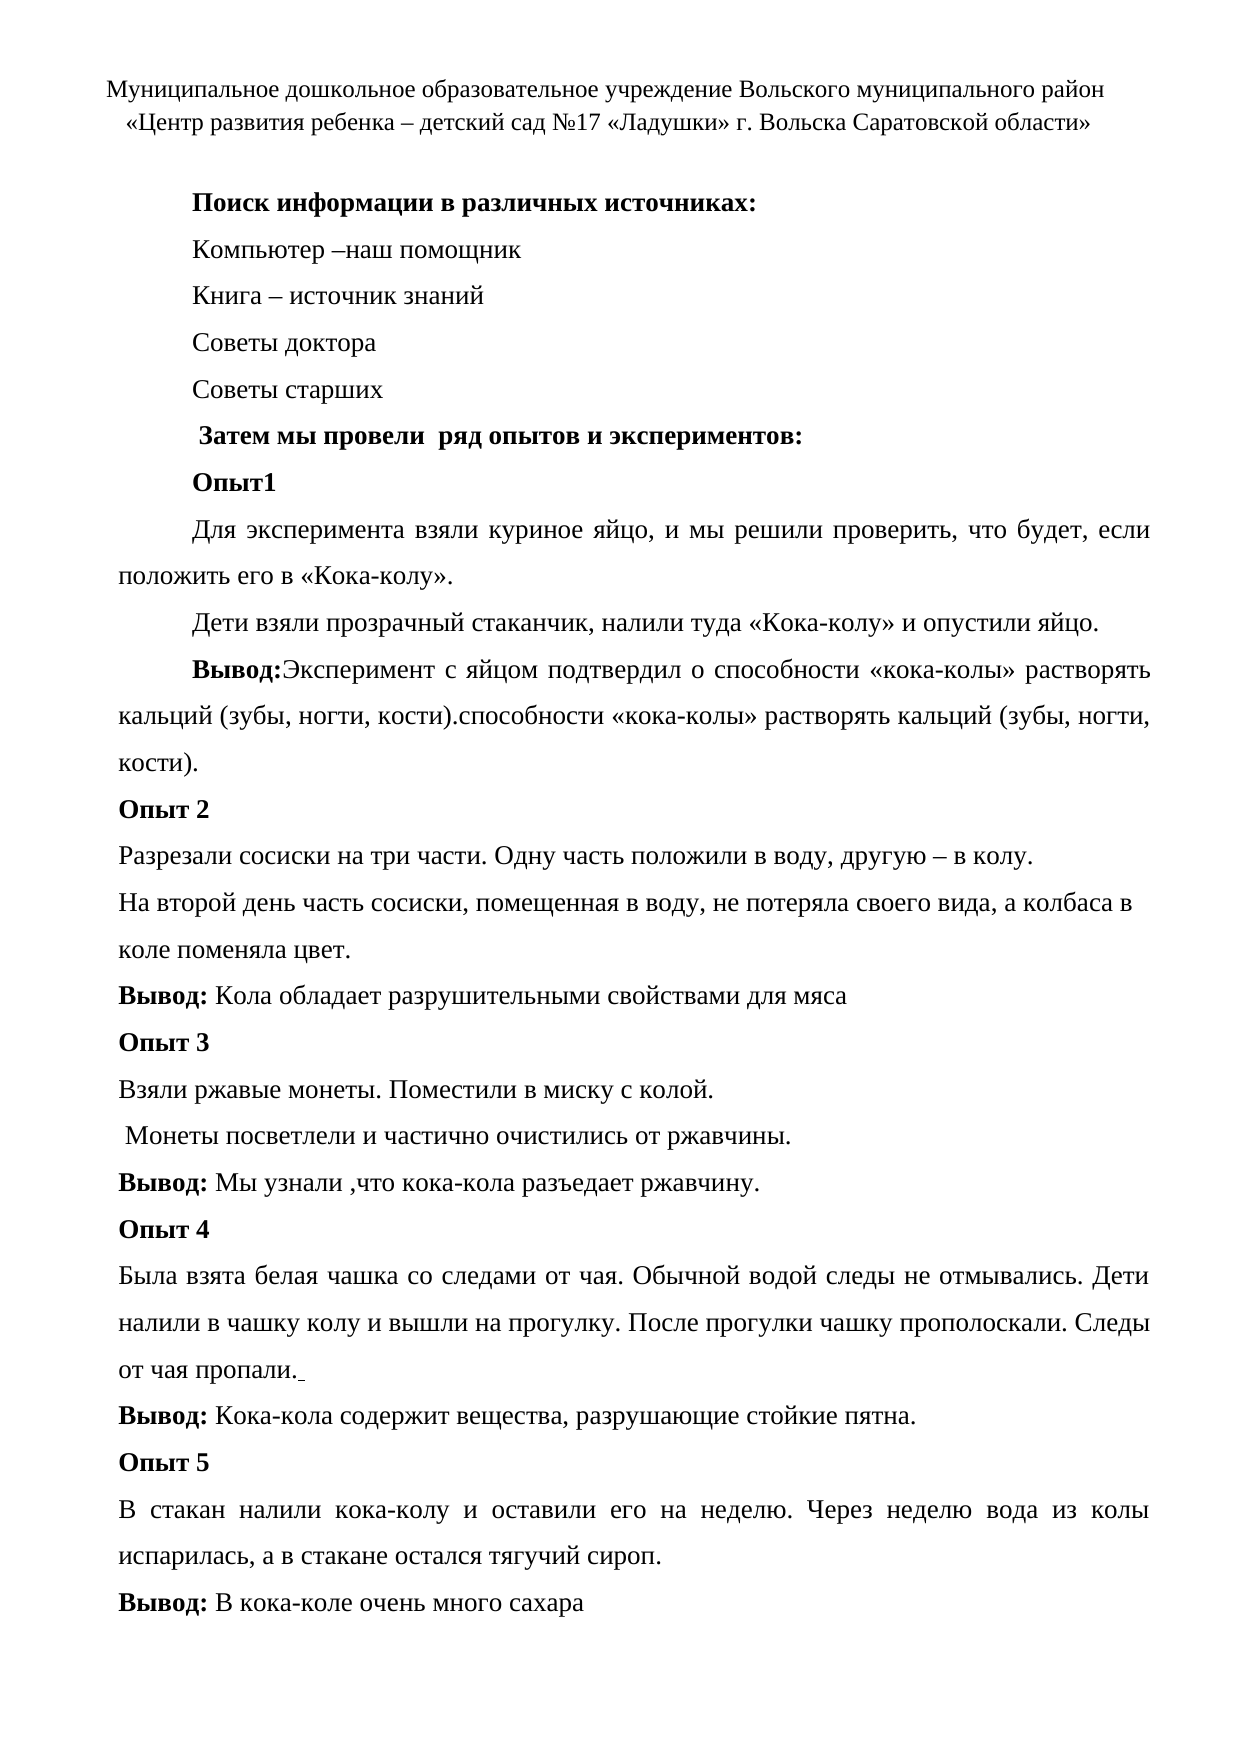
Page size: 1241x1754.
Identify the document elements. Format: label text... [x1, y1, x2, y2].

text В стакан налили кока-колу и оставили его на неделю. Через неделю вода из колы испарилась, а в стакане остался тягучий сироп. [118, 1493, 1152, 1571]
text Опыт 2 [118, 793, 1152, 824]
text Была взята белая чашка со следами от чая. Обычной водой следы не отмывались. Дети налили в чашку колу и вышли на прогулку. После прогулки чашку прополоскали. Следы от чая пропали. [118, 1259, 1152, 1384]
text Для эксперимента взяли куриное яйцо, и мы решили проверить, что будет, если положить его в «Кока-колу». [118, 513, 1152, 591]
text Разрезали сосиски на три части. Одну часть положили в воду, другую – в колу. [118, 839, 1152, 871]
text Опыт 5 [118, 1446, 1152, 1477]
text Советы старших [118, 373, 1152, 404]
text Вывод:Эксперимент с яйцом подтвердил о способности «кока-колы» растворять кальций (зубы, ногти, кости).способности «кока-колы» растворять кальций (зубы, ногти, кости). [118, 653, 1152, 777]
text Вывод: Кола обладает разрушительными свойствами для мяса [118, 979, 1152, 1011]
text Опыт 4 [118, 1213, 1152, 1244]
text Компьютер –наш помощник [118, 233, 1152, 264]
text Вывод: Мы узнали ,что кока-кола разъедает ржавчину. [118, 1166, 1152, 1197]
text Поиск информации в различных источниках: [118, 186, 1152, 217]
text Затем мы провели ряд опытов и экспериментов: [118, 419, 1152, 451]
text Вывод: В кока-коле очень много сахара [118, 1586, 1152, 1617]
text Вывод: Кока-кола содержит вещества, разрушающие стойкие пятна. [118, 1399, 1152, 1431]
text На второй день часть сосиски, помещенная в воду, не потеряла своего вида, а колбаса в коле поменяла цвет. [118, 886, 1152, 964]
text Монеты посветлели и частично очистились от ржавчины. [118, 1119, 1152, 1151]
text Книга – источник знаний [118, 279, 1152, 311]
text Опыт 3 [118, 1026, 1152, 1057]
text Взяли ржавые монеты. Поместили в миску с колой. [118, 1073, 1152, 1104]
text Советы доктора [118, 326, 1152, 357]
text Опыт1 [118, 466, 1152, 497]
text Дети взяли прозрачный стаканчик, налили туда «Кока-колу» и опустили яйцо. [118, 606, 1152, 637]
